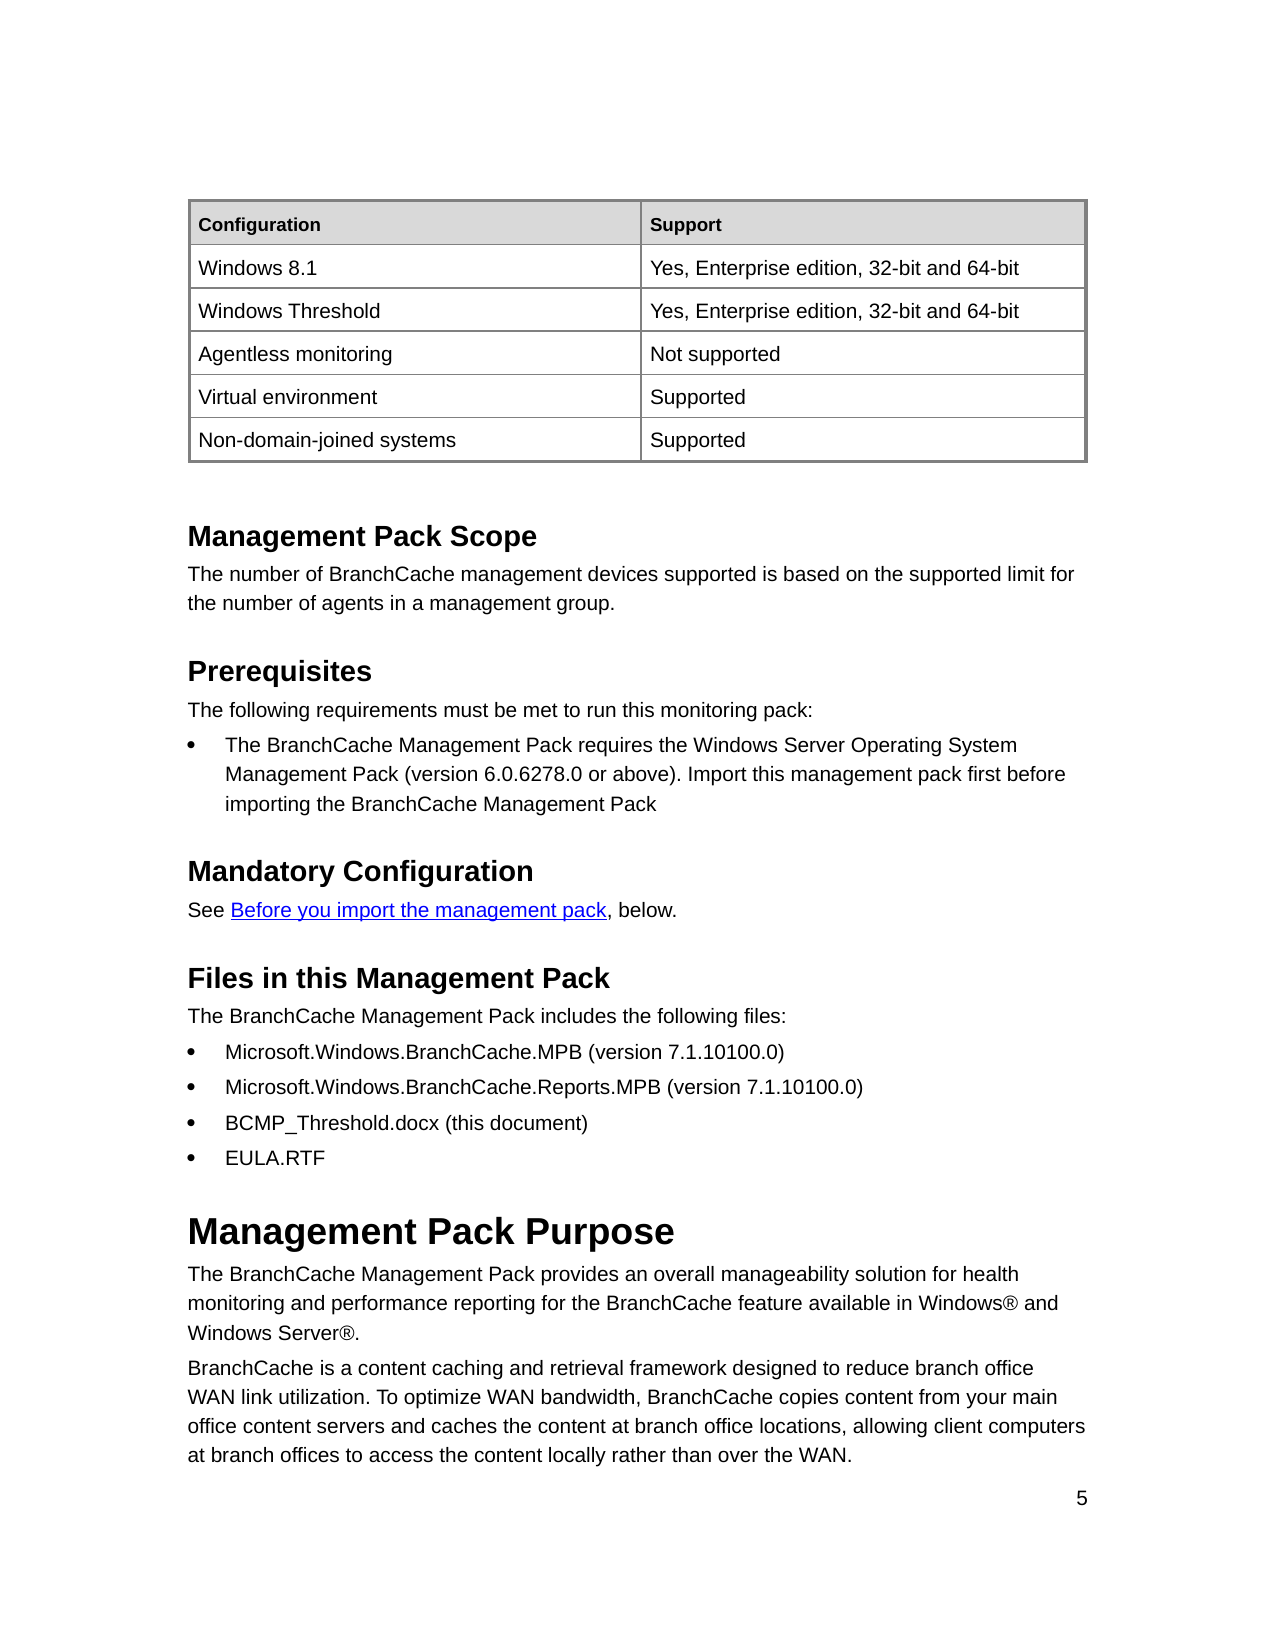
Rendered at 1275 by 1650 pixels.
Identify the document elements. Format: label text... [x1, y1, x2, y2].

text The number of BranchCache management devices supported is based on the supported limit for the number of agents in a management group. [187, 558, 1087, 617]
table_cell Agentless monitoring [191, 332, 640, 373]
list  The BranchCache Management Pack requires the Windows Server Operating System Management Pack (version 6.0.6278.0 or above). Import this management pack first before importing the BranchCache Management Pack [187, 729, 1087, 817]
text Files in this Management Pack [187, 961, 1087, 994]
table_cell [642, 289, 1084, 330]
subtitle Management Pack Purpose [187, 1209, 1087, 1252]
table_cell Virtual environment [191, 375, 640, 417]
table_cell Windows 8.1 [191, 245, 640, 287]
table_cell Supported [642, 418, 1084, 460]
table_header Configuration [191, 202, 640, 244]
text Mandatory Configuration [187, 854, 1087, 888]
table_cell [642, 245, 1084, 287]
text See Before you import the management pack, below. [187, 894, 1087, 923]
table_cell Non-domain-joined systems [191, 418, 640, 460]
list Microsoft.Windows.BranchCache.Reports.MPB (version 7.1.10100.0) [187, 1071, 1087, 1101]
text Prerequisites [187, 654, 1087, 688]
table_cell Supported [642, 375, 1084, 417]
list Microsoft.Windows.BranchCache.MPB (version 7.1.10100.0) [187, 1036, 1087, 1065]
text The BranchCache Management Pack includes the following files: [187, 1001, 1087, 1030]
text Management Pack Scope [187, 518, 1087, 552]
text The BranchCache Management Pack provides an overall manageability solution for health monitoring and performance reporting for the BranchCache feature available in Windows® and Windows Server®. [187, 1258, 1087, 1346]
list EULA.RTF [187, 1142, 1087, 1171]
table_header Support [642, 202, 1084, 244]
table_cell Windows Threshold [191, 289, 640, 330]
table_cell Not supported [642, 332, 1084, 373]
list BCMP_Threshold.docx (this document) [187, 1107, 1087, 1136]
text BranchCache is a content caching and retrieval framework designed to reduce branch office WAN link utilization. To optimize WAN bandwidth, BranchCache copies content from your main office content servers and caches the content at branch office locations, allowing client computers at branch offices to access the content locally rather than over the WAN. [187, 1352, 1087, 1469]
text The following requirements must be met to run this monitoring pack: [187, 694, 1087, 723]
